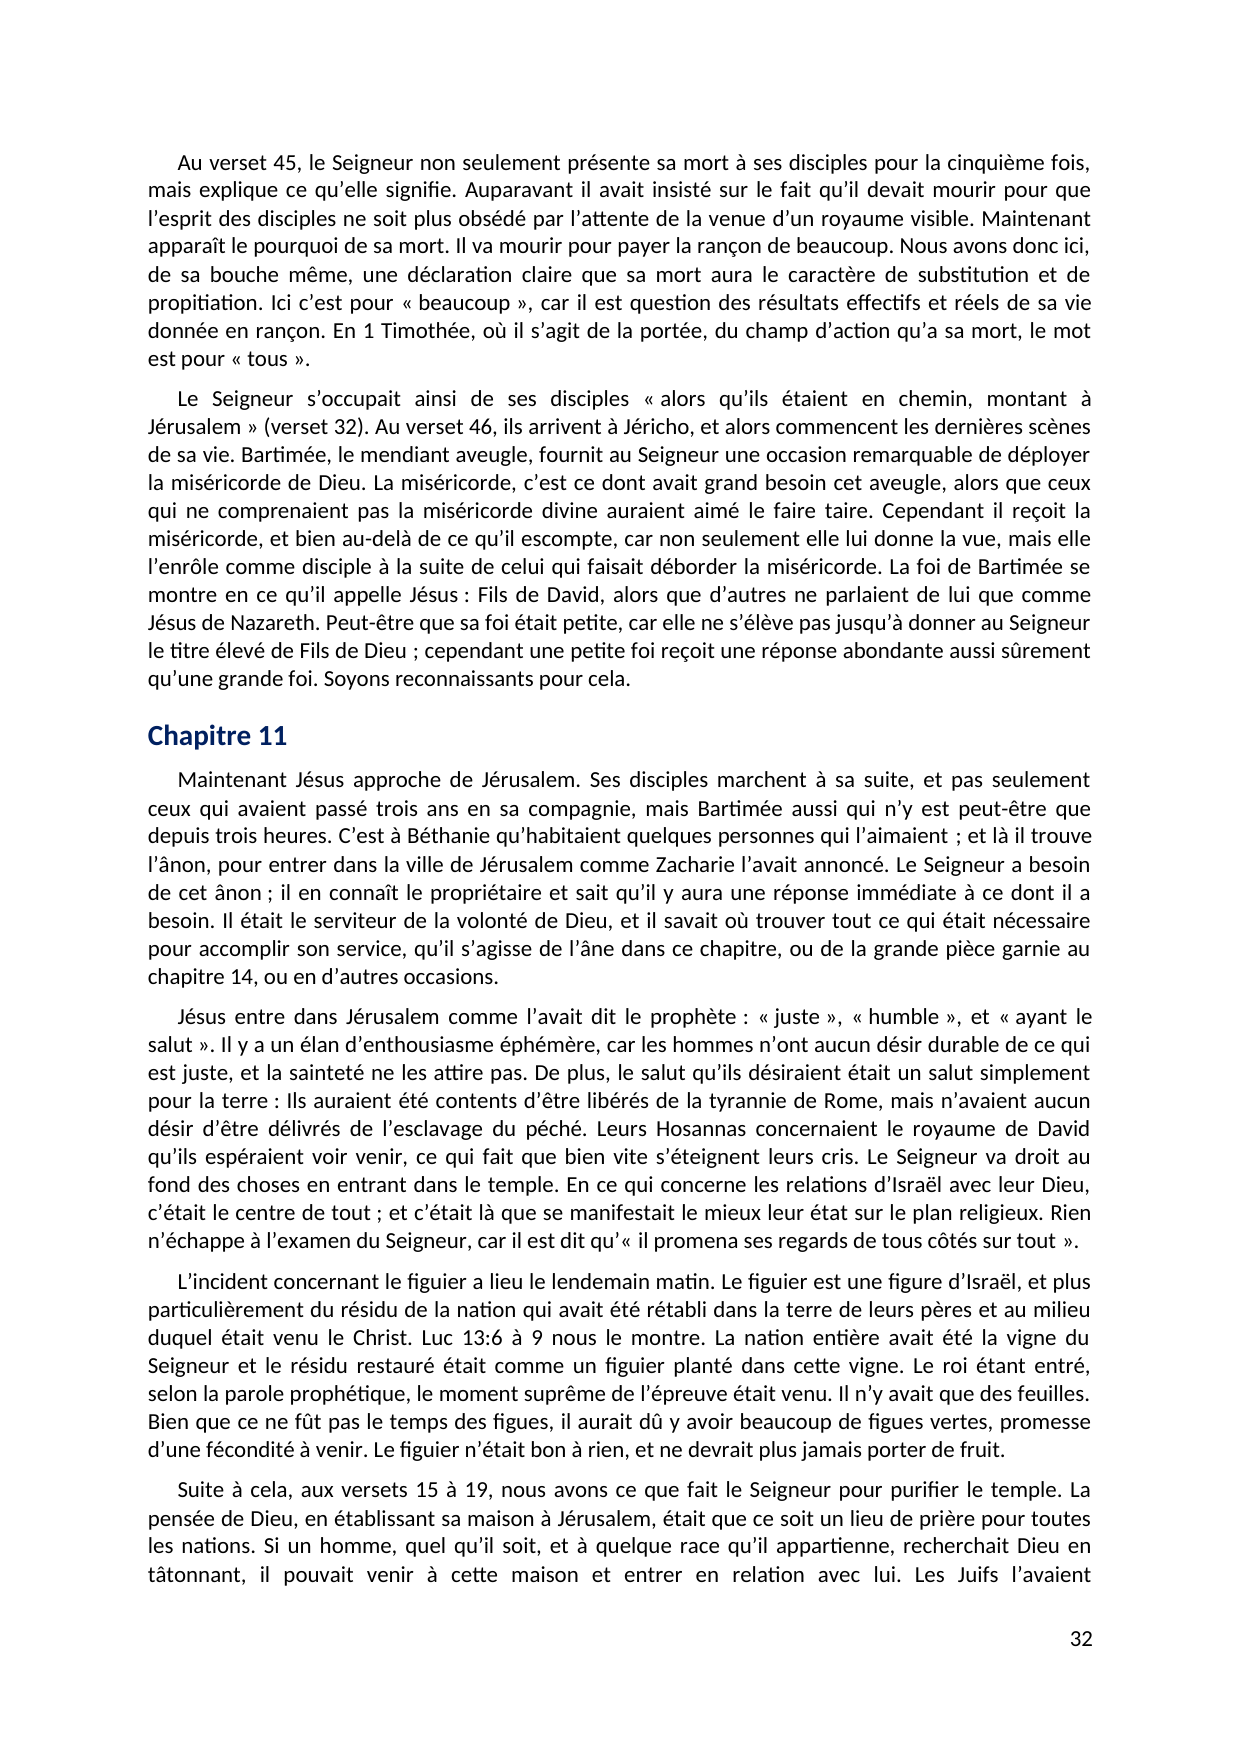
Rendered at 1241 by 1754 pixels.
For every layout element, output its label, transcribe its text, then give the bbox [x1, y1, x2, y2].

text Maintenant Jésus approche de Jérusalem. Ses disciples marchent à sa suite, et pas seulement ceux qui avaient passé trois ans en sa compagnie, mais Bartimée aussi qui n’y est peut-être que depuis trois heures. C’est à Béthanie qu’habitaient quelques personnes qui l’aimaient ; et là il trouve l’ânon, pour entrer dans la ville de Jérusalem comme Zacharie l’avait annoncé. Le Seigneur a besoin de cet ânon ; il en connaît le propriétaire et sait qu’il y aura une réponse immédiate à ce dont il a besoin. Il était le serviteur de la volonté de Dieu, et il savait où trouver tout ce qui était nécessaire pour accomplir son service, qu’il s’agisse de l’âne dans ce chapitre, ou de la grande pièce garnie au chapitre 14, ou en d’autres occasions. [148, 766, 1093, 990]
subtitle Chapitre 11 [148, 717, 1093, 753]
text L’incident concernant le figuier a lieu le lendemain matin. Le figuier est une figure d’Israël, et plus particulièrement du résidu de la nation qui avait été rétabli dans la terre de leurs pères et au milieu duquel était venu le Christ. Luc 13:6 à 9 nous le montre. La nation entière avait été la vigne du Seigneur et le résidu restauré était comme un figuier planté dans cette vigne. Le roi étant entré, selon la parole prophétique, le moment suprême de l’épreuve était venu. Il n’y avait que des feuilles. Bien que ce ne fût pas le temps des figues, il aurait dû y avoir beaucoup de figues vertes, promesse d’une fécondité à venir. Le figuier n’était bon à rien, et ne devrait plus jamais porter de fruit. [148, 1267, 1093, 1463]
text Au verset 45, le Seigneur non seulement présente sa mort à ses disciples pour la cinquième fois, mais explique ce qu’elle signifie. Auparavant il avait insisté sur le fait qu’il devait mourir pour que l’esprit des disciples ne soit plus obsédé par l’attente de la venue d’un royaume visible. Maintenant apparaît le pourquoi de sa mort. Il va mourir pour payer la rançon de beaucoup. Nous avons donc ici, de sa bouche même, une déclaration claire que sa mort aura le caractère de substitution et de propitiation. Ici c’est pour « beaucoup », car il est question des résultats effectifs et réels de sa vie donnée en rançon. En 1 Timothée, où il s’agit de la portée, du champ d’action qu’a sa mort, le mot est pour « tous ». [148, 148, 1093, 372]
text Le Seigneur s’occupait ainsi de ses disciples « alors qu’ils étaient en chemin, montant à Jérusalem » (verset 32). Au verset 46, ils arrivent à Jéricho, et alors commencent les dernières scènes de sa vie. Bartimée, le mendiant aveugle, fournit au Seigneur une occasion remarquable de déployer la miséricorde de Dieu. La miséricorde, c’est ce dont avait grand besoin cet aveugle, alors que ceux qui ne comprenaient pas la miséricorde divine auraient aimé le faire taire. Cependant il reçoit la miséricorde, et bien au-delà de ce qu’il escompte, car non seulement elle lui donne la vue, mais elle l’enrôle comme disciple à la suite de celui qui faisait déborder la miséricorde. La foi de Bartimée se montre en ce qu’il appelle Jésus : Fils de David, alors que d’autres ne parlaient de lui que comme Jésus de Nazareth. Peut-être que sa foi était petite, car elle ne s’élève pas jusqu’à donner au Seigneur le titre élevé de Fils de Dieu ; cependant une petite foi reçoit une réponse abondante aussi sûrement qu’une grande foi. Soyons reconnaissants pour cela. [148, 384, 1093, 692]
text Jésus entre dans Jérusalem comme l’avait dit le prophète : « juste », « humble », et « ayant le salut ». Il y a un élan d’enthousiasme éphémère, car les hommes n’ont aucun désir durable de ce qui est juste, et la sainteté ne les attire pas. De plus, le salut qu’ils désiraient était un salut simplement pour la terre : Ils auraient été contents d’être libérés de la tyrannie de Rome, mais n’avaient aucun désir d’être délivrés de l’esclavage du péché. Leurs Hosannas concernaient le royaume de David qu’ils espéraient voir venir, ce qui fait que bien vite s’éteignent leurs cris. Le Seigneur va droit au fond des choses en entrant dans le temple. En ce qui concerne les relations d’Israël avec leur Dieu, c’était le centre de tout ; et c’était là que se manifestait le mieux leur état sur le plan religieux. Rien n’échappe à l’examen du Seigneur, car il est dit qu’« il promena ses regards de tous côtés sur tout ». [148, 1002, 1093, 1254]
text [148, 1476, 1093, 1588]
